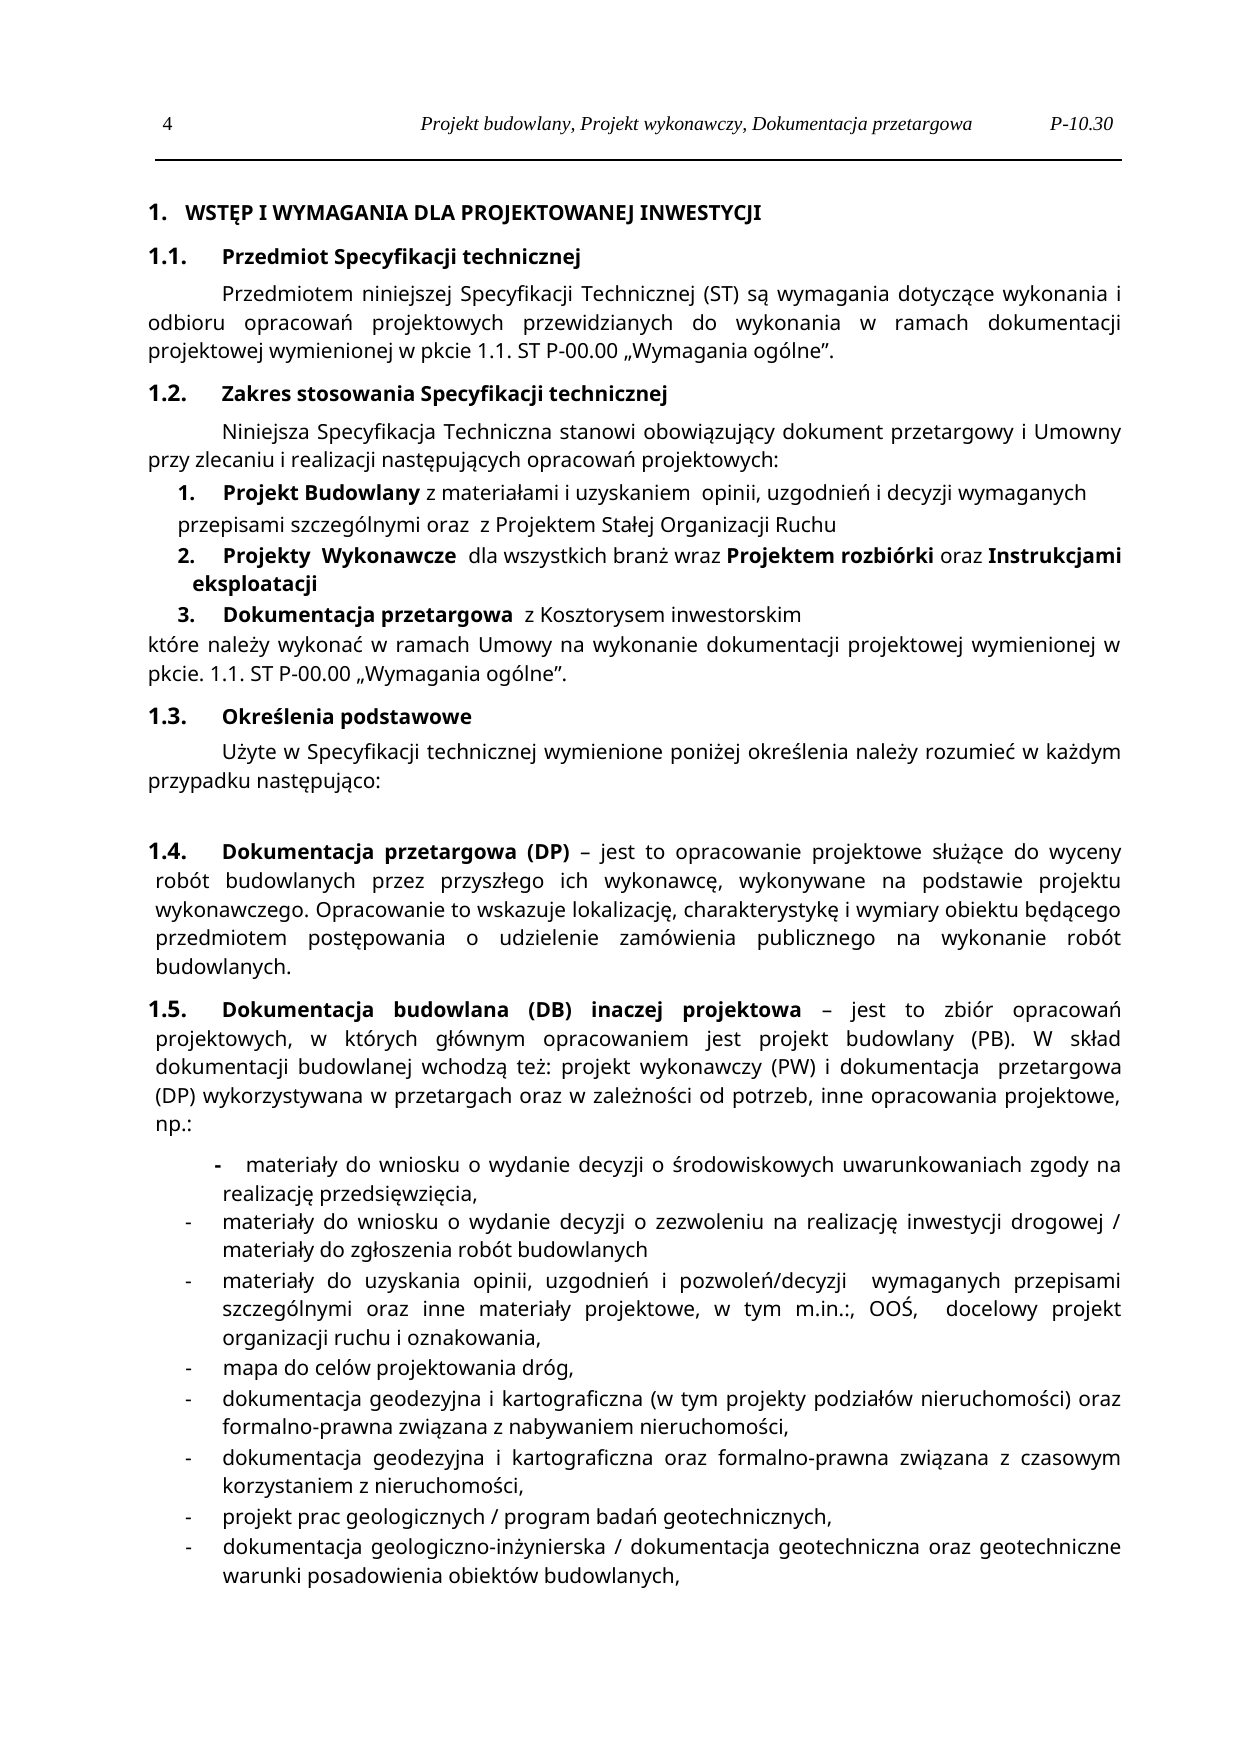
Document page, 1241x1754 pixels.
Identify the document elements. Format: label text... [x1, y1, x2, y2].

text Przedmiotem niniejszej Specyfikacji Technicznej (ST) są wymagania dotyczące wykonania i odbioru opracowań projektowych przewidzianych do wykonania w ramach dokumentacji projektowej wymienionej w pkcie 1.1. ST P-00.00 „Wymagania ogólne”. [148, 279, 1122, 365]
list dokumentacja geodezyjna i kartograficzna oraz formalno-prawna związana z czasowym korzystaniem z nieruchomości, [185, 1443, 1122, 1500]
list Projekty Wykonawcze dla wszystkich branż wraz Projektem rozbiórki oraz Instrukcjami eksploatacji [177, 541, 1122, 598]
list materiały do uzyskania opinii, uzgodnień i pozwoleń/decyzji wymaganych przepisami szczególnymi oraz inne materiały projektowe, w tym m.in.:, OOŚ, docelowy projekt organizacji ruchu i oznakowania, [185, 1266, 1122, 1351]
subtitle Dokumentacja przetargowa (DP) – jest to opracowanie projektowe służące do wyceny robót budowlanych przez przyszłego ich wykonawcę, wykonywane na podstawie projektu wykonawczego. Opracowanie to wskazuje lokalizację, charakterystykę i wymiary obiektu będącego przedmiotem postępowania o udzielenie zamówienia publicznego na wykonanie robót budowlanych. [148, 835, 1122, 980]
subtitle WSTĘP I WYMAGANIA DLA PROJEKTOWANEJ INWESTYCJI [111, 196, 1122, 227]
text Niniejsza Specyfikacja Techniczna stanowi obowiązujący dokument przetargowy i Umowny przy zlecaniu i realizacji następujących opracowań projektowych: [148, 417, 1122, 474]
subtitle - materiały do wniosku o wydanie decyzji o środowiskowych uwarunkowaniach zgody na realizację przedsięwzięcia, [111, 1150, 1122, 1207]
subtitle Określenia podstawowe [148, 700, 1122, 731]
list Projekt Budowlany z materiałami i uzyskaniem opinii, uzgodnień i decyzji wymaganych [177, 478, 1122, 506]
list mapa do celów projektowania dróg, [185, 1353, 1122, 1382]
text przepisami szczególnymi oraz z Projektem Stałej Organizacji Ruchu [177, 511, 1122, 539]
list dokumentacja geologiczno-inżynierska / dokumentacja geotechniczna oraz geotechniczne warunki posadowienia obiektów budowlanych, [185, 1532, 1122, 1589]
text które należy wykonać w ramach Umowy na wykonanie dokumentacji projektowej wymienionej w pkcie. 1.1. ST P-00.00 „Wymagania ogólne”. [148, 631, 1122, 687]
text Użyte w Specyfikacji technicznej wymienione poniżej określenia należy rozumieć w każdym przypadku następująco: [148, 737, 1122, 794]
list projekt prac geologicznych / program badań geotechnicznych, [185, 1502, 1122, 1530]
subtitle Przedmiot Specyfikacji technicznej [148, 240, 1122, 271]
list dokumentacja geodezyjna i kartograficzna (w tym projekty podziałów nieruchomości) oraz formalno-prawna związana z nabywaniem nieruchomości, [185, 1384, 1122, 1441]
subtitle Dokumentacja budowlana (DB) inaczej projektowa – jest to zbiór opracowań projektowych, w których głównym opracowaniem jest projekt budowlany (PB). W skład dokumentacji budowlanej wchodzą też: projekt wykonawczy (PW) i dokumentacja przetargowa (DP) wykorzystywana w przetargach oraz w zależności od potrzeb, inne opracowania projektowe, np.: [148, 993, 1122, 1138]
subtitle Zakres stosowania Specyfikacji technicznej [148, 377, 1122, 408]
list materiały do wniosku o wydanie decyzji o zezwoleniu na realizację inwestycji drogowej / materiały do zgłoszenia robót budowlanych [185, 1207, 1122, 1264]
list Dokumentacja przetargowa z Kosztorysem inwestorskim [177, 600, 1122, 628]
